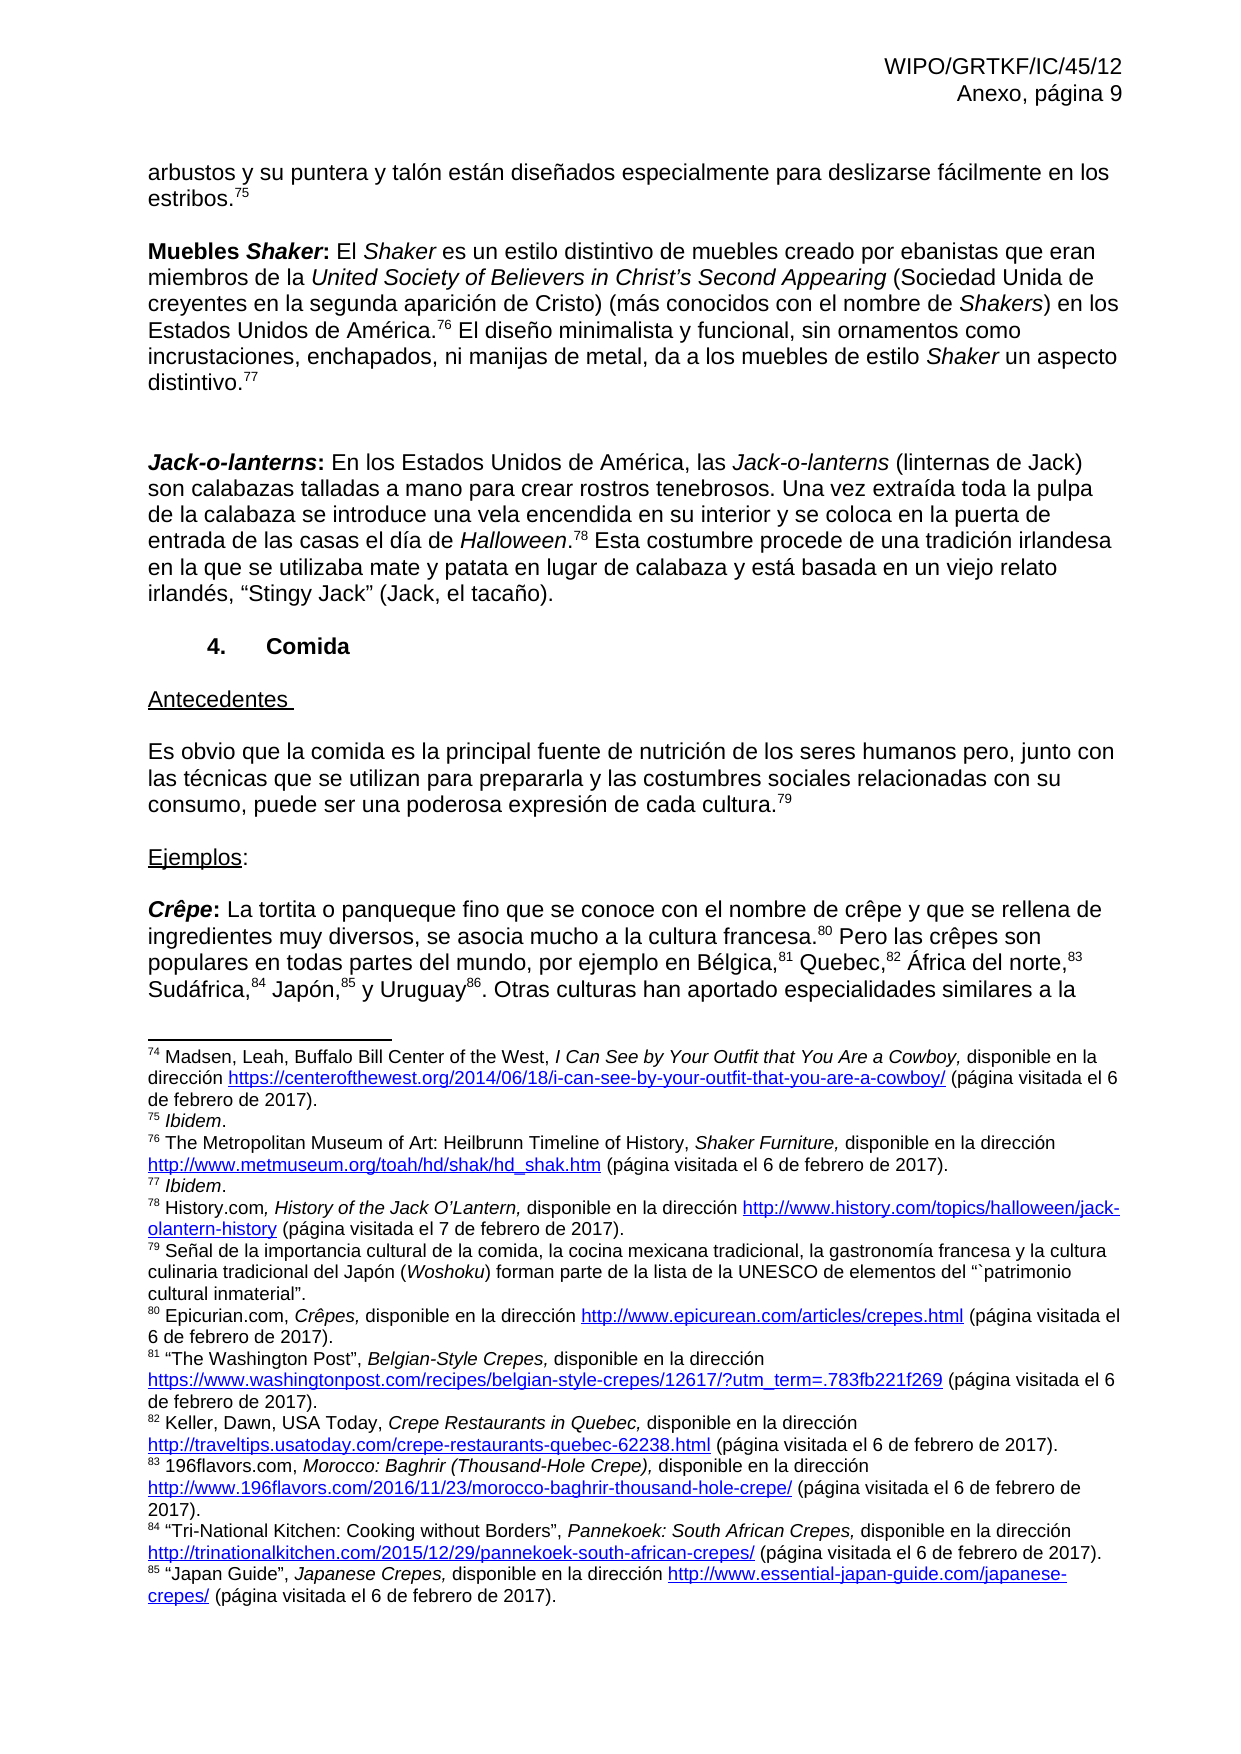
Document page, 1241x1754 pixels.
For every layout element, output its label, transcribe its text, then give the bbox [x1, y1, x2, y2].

text Ejemplos: [148, 844, 1122, 870]
text Antecedentes [148, 686, 1122, 712]
text Crêpe: La tortita o panqueque fino que se conoce con el nombre de crêpe y que se rellena de ingredientes muy diversos, se asocia mucho a la cultura francesa. Pero las crêpes son populares en todas partes del mundo, por ejemplo en Bélgica, Quebec, África del norte, Sudáfrica, Japón, y Uruguay. Otras culturas han aportado especialidades similares a la crêpe, como la crespelle italiana, la palacsinta húngara, el blintze judío, las plattar escandinavas, el blini ruso, y las kreps griegas. [148, 896, 1122, 1002]
text Es obvio que la comida es la principal fuente de nutrición de los seres humanos pero, junto con las técnicas que se utilizan para prepararla y las costumbres sociales relacionadas con su consumo, puede ser una poderosa expresión de cada cultura. [148, 738, 1122, 817]
text Muebles Shaker: El Shaker es un estilo distintivo de muebles creado por ebanistas que eran miembros de la United Society of Believers in Christ’s Second Appearing (Sociedad Unida de creyentes en la segunda aparición de Cristo) (más conocidos con el nombre de Shakers) en los Estados Unidos de América. El diseño minimalista y funcional, sin ornamentos como incrustaciones, enchapados, ni manijas de metal, da a los muebles de estilo Shaker un aspecto distintivo. [148, 238, 1122, 396]
text Bota vaquera: La bota vaquera es un ícono de la historia del oeste y del vaquero estadounidense. Las botas vaqueras se fueron ideando con la mira puesta en su función: tienen la caña más alta que la mayoría de las botas, para proteger la canilla del roce de los arbustos y su puntera y talón están diseñados especialmente para deslizarse fácilmente en los estribos. [148, 158, 1122, 211]
text Jack-o-lanterns: En los Estados Unidos de América, las Jack-o-lanterns (linternas de Jack) son calabazas talladas a mano para crear rostros tenebrosos. Una vez extraída toda la pulpa de la calabaza se introduce una vela encendida en su interior y se coloca en la puerta de entrada de las casas el día de Halloween. Esta costumbre procede de una tradición irlandesa en la que se utilizaba mate y patata en lugar de calabaza y está basada en un viejo relato irlandés, “Stingy Jack” (Jack, el tacaño). [148, 448, 1122, 607]
text 4. Comida [207, 633, 1122, 659]
